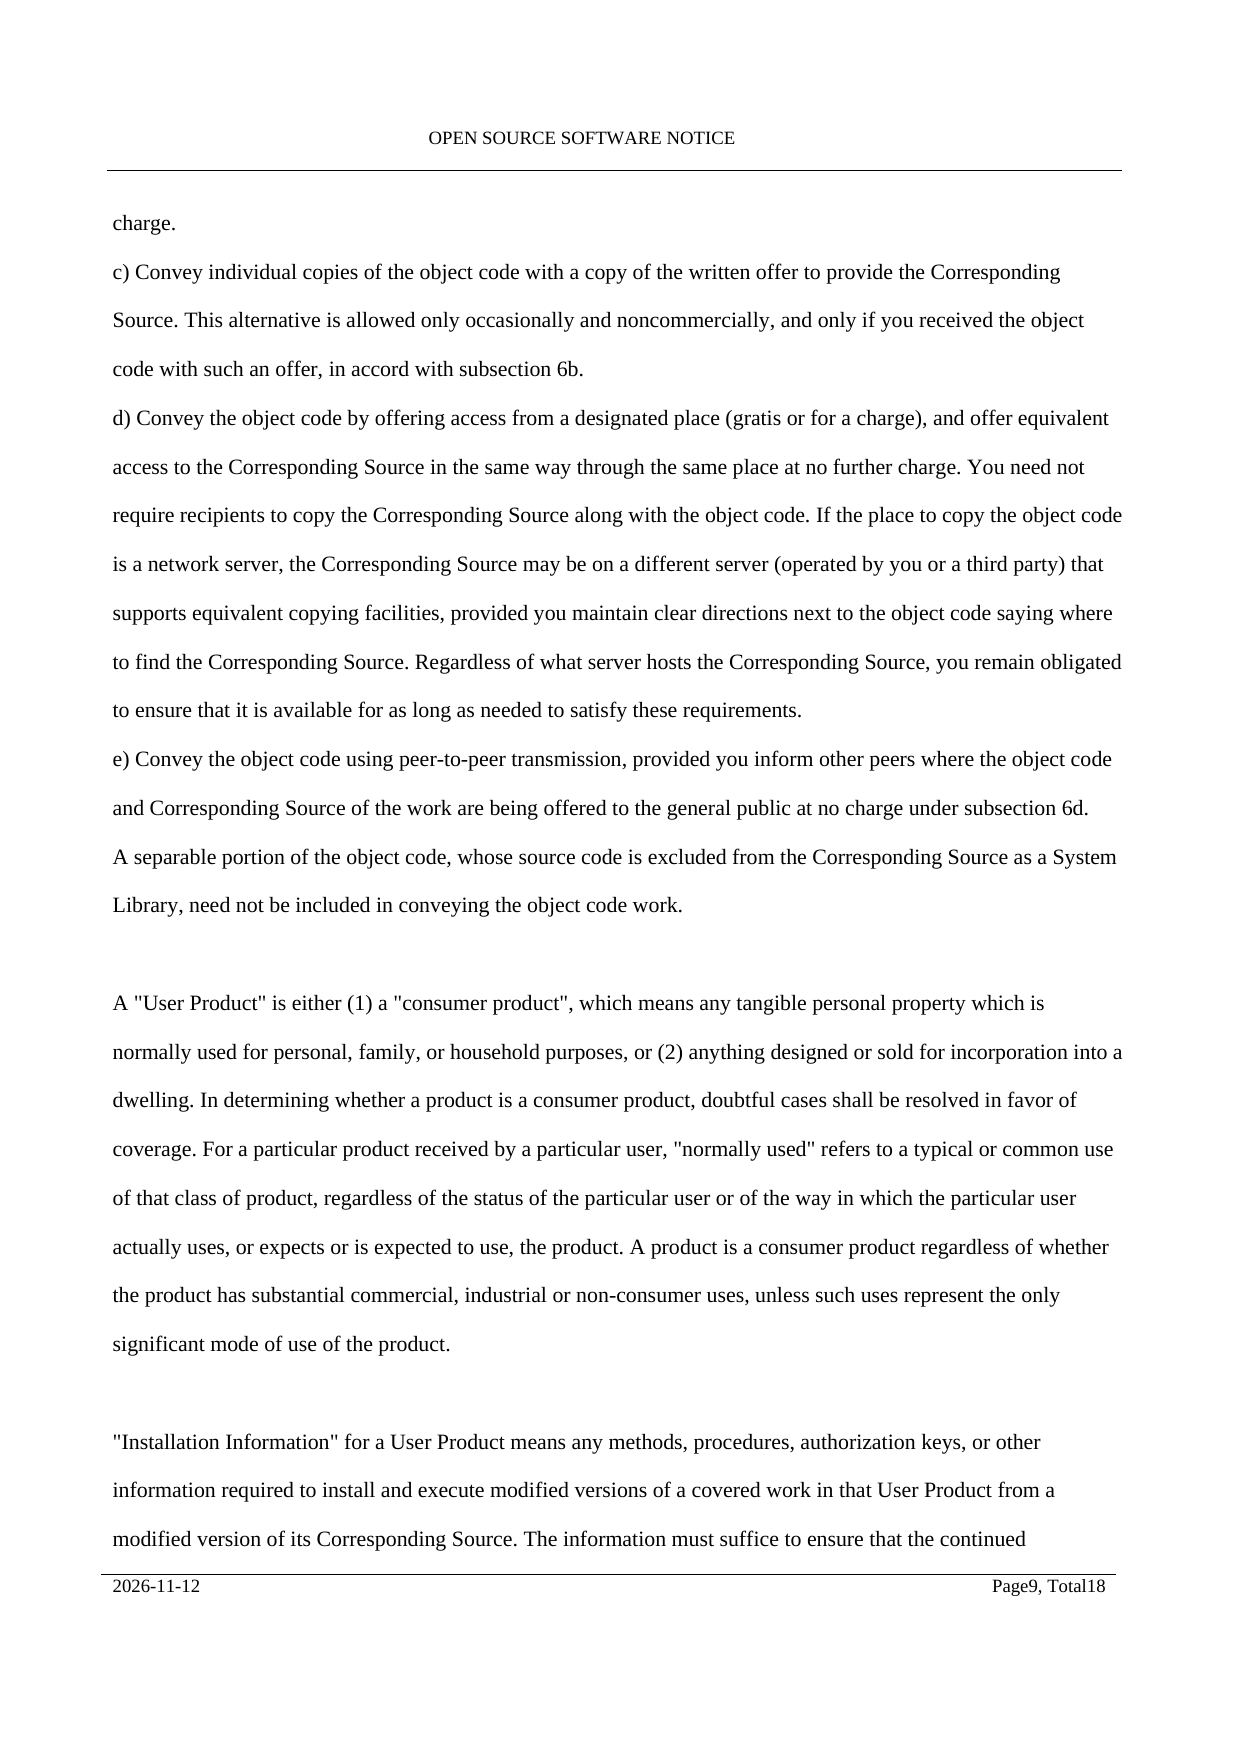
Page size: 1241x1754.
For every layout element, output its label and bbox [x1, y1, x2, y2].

text [112, 206, 1128, 1555]
